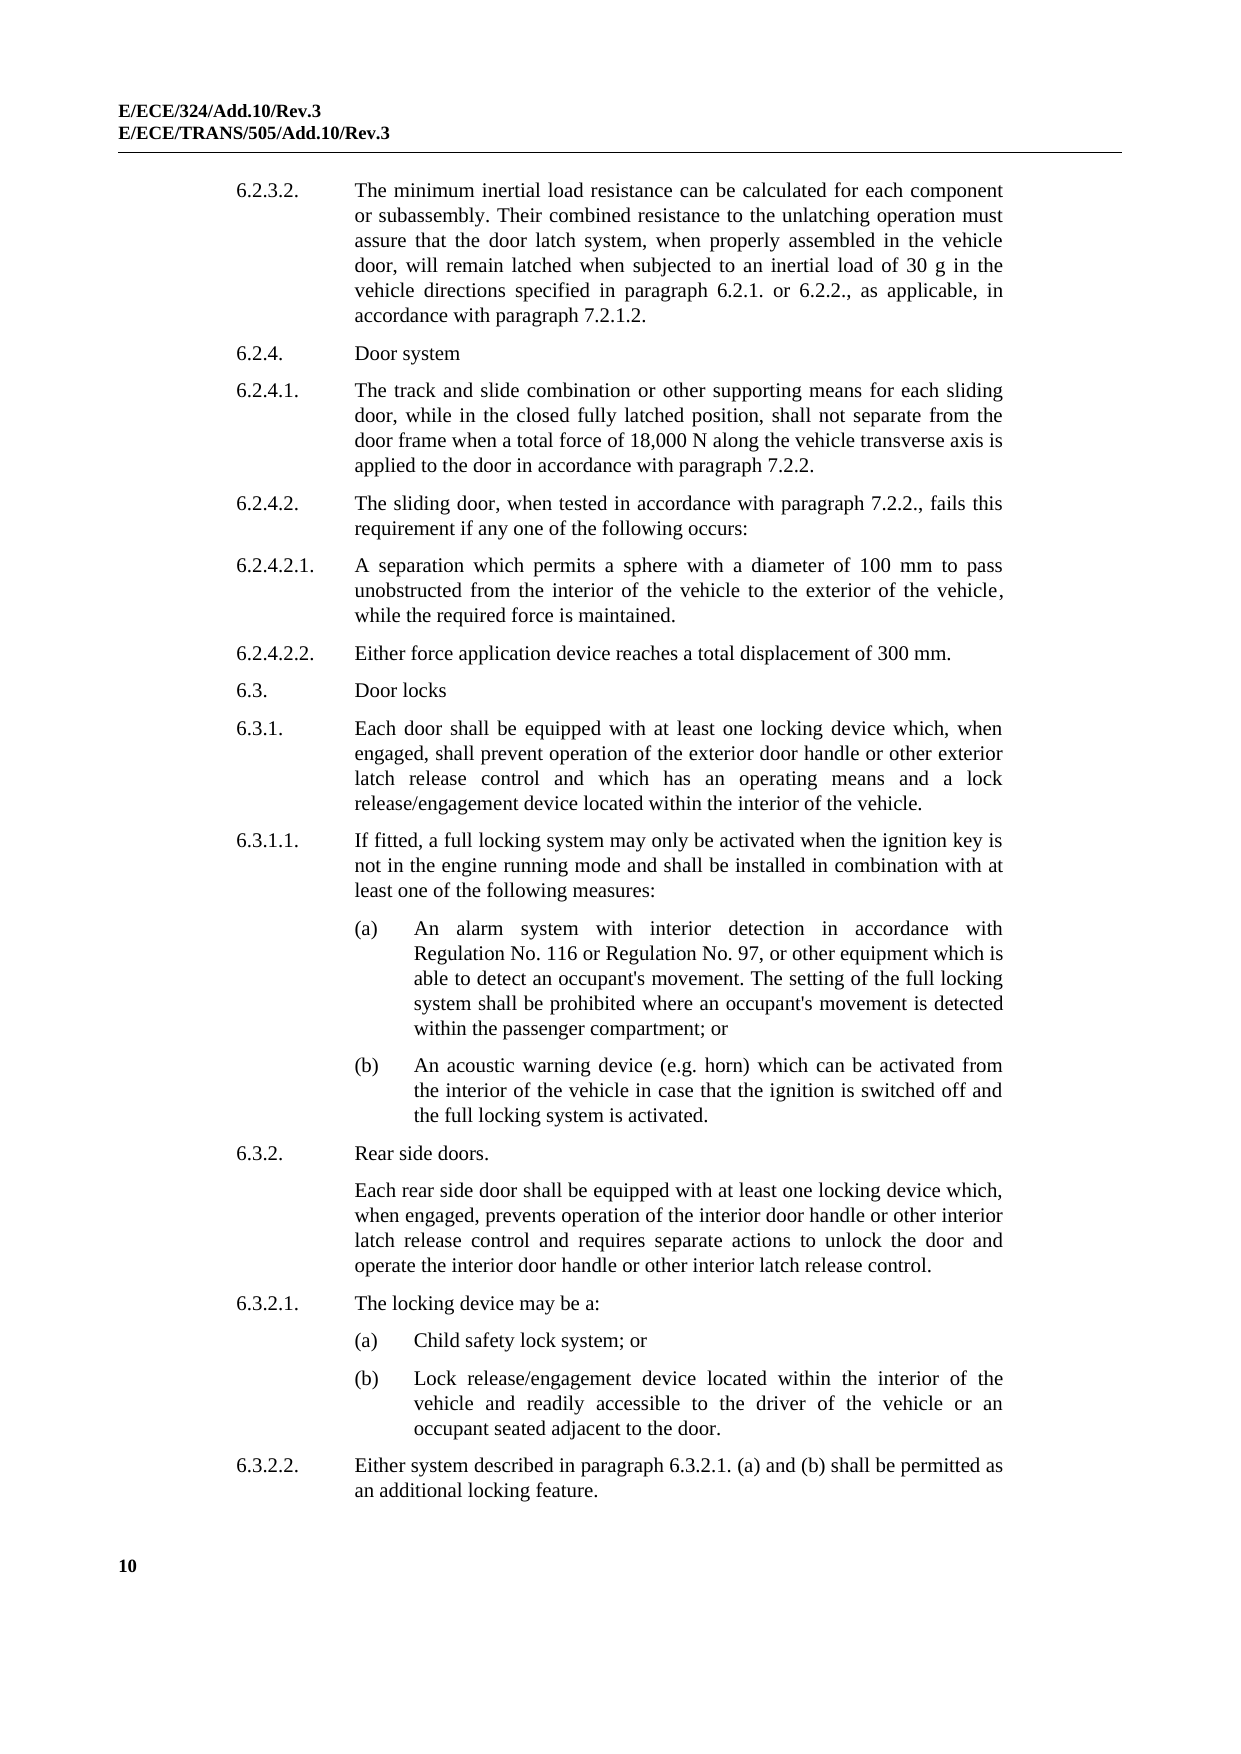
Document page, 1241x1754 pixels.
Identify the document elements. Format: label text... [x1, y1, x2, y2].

text (a) An alarm system with interior detection in accordance with Regulation No. 116 or Regulation No. 97, or other equipment which is able to detect an occupant's movement. The setting of the full locking system shall be prohibited where an occupant's movement is detected within the passenger compartment; or [354, 915, 1004, 1040]
text (a) Child safety lock system; or [354, 1327, 1004, 1352]
text 6.3.2. Rear side doors. [236, 1140, 1004, 1165]
text 6.3.1.1. If fitted, a full locking system may only be activated when the ignition key is not in the engine running mode and shall be installed in combination with at least one of the following measures: [236, 827, 1004, 902]
text Each rear side door shall be equipped with at least one locking device which, when engaged, prevents operation of the interior door handle or other interior latch release control and requires separate actions to unlock the door and operate the interior door handle or other interior latch release control. [236, 1177, 1004, 1277]
text 6.2.4.2. The sliding door, when tested in accordance with paragraph 7.2.2., fails this requirement if any one of the following occurs: [236, 490, 1004, 540]
text 6.2.4.2.1. A separation which permits a sphere with a diameter of 100 mm to pass unobstructed from the interior of the vehicle to the exterior of the vehicle, while the required force is maintained. [236, 552, 1004, 627]
text (b) An acoustic warning device (e.g. horn) which can be activated from the interior of the vehicle in case that the ignition is switched off and the full locking system is activated. [354, 1052, 1004, 1127]
text (b) Lock release/engagement device located within the interior of the vehicle and readily accessible to the driver of the vehicle or an occupant seated adjacent to the door. [354, 1365, 1004, 1440]
text 6.2.3.2. The minimum inertial load resistance can be calculated for each component or subassembly. Their combined resistance to the unlatching operation must assure that the door latch system, when properly assembled in the vehicle door, will remain latched when subjected to an inertial load of 30 g in the vehicle directions specified in paragraph 6.2.1. or 6.2.2., as applicable, in accordance with paragraph 7.2.1.2. [236, 177, 1004, 327]
text 6.3.1. Each door shall be equipped with at least one locking device which, when engaged, shall prevent operation of the exterior door handle or other exterior latch release control and which has an operating means and a lock release/engagement device located within the interior of the vehicle. [236, 715, 1004, 815]
text 6.3.2.2. Either system described in paragraph 6.3.2.1. (a) and (b) shall be permitted as an additional locking feature. [236, 1452, 1004, 1502]
text 6.2.4. Door system [236, 340, 1004, 365]
text 6.2.4.2.2. Either force application device reaches a total displacement of 300 mm. [236, 640, 1004, 665]
text 6.3. Door locks [236, 677, 1004, 702]
text 6.2.4.1. The track and slide combination or other supporting means for each sliding door, while in the closed fully latched position, shall not separate from the door frame when a total force of 18,000 N along the vehicle transverse axis is applied to the door in accordance with paragraph 7.2.2. [236, 377, 1004, 477]
text 6.3.2.1. The locking device may be a: [236, 1290, 1004, 1315]
